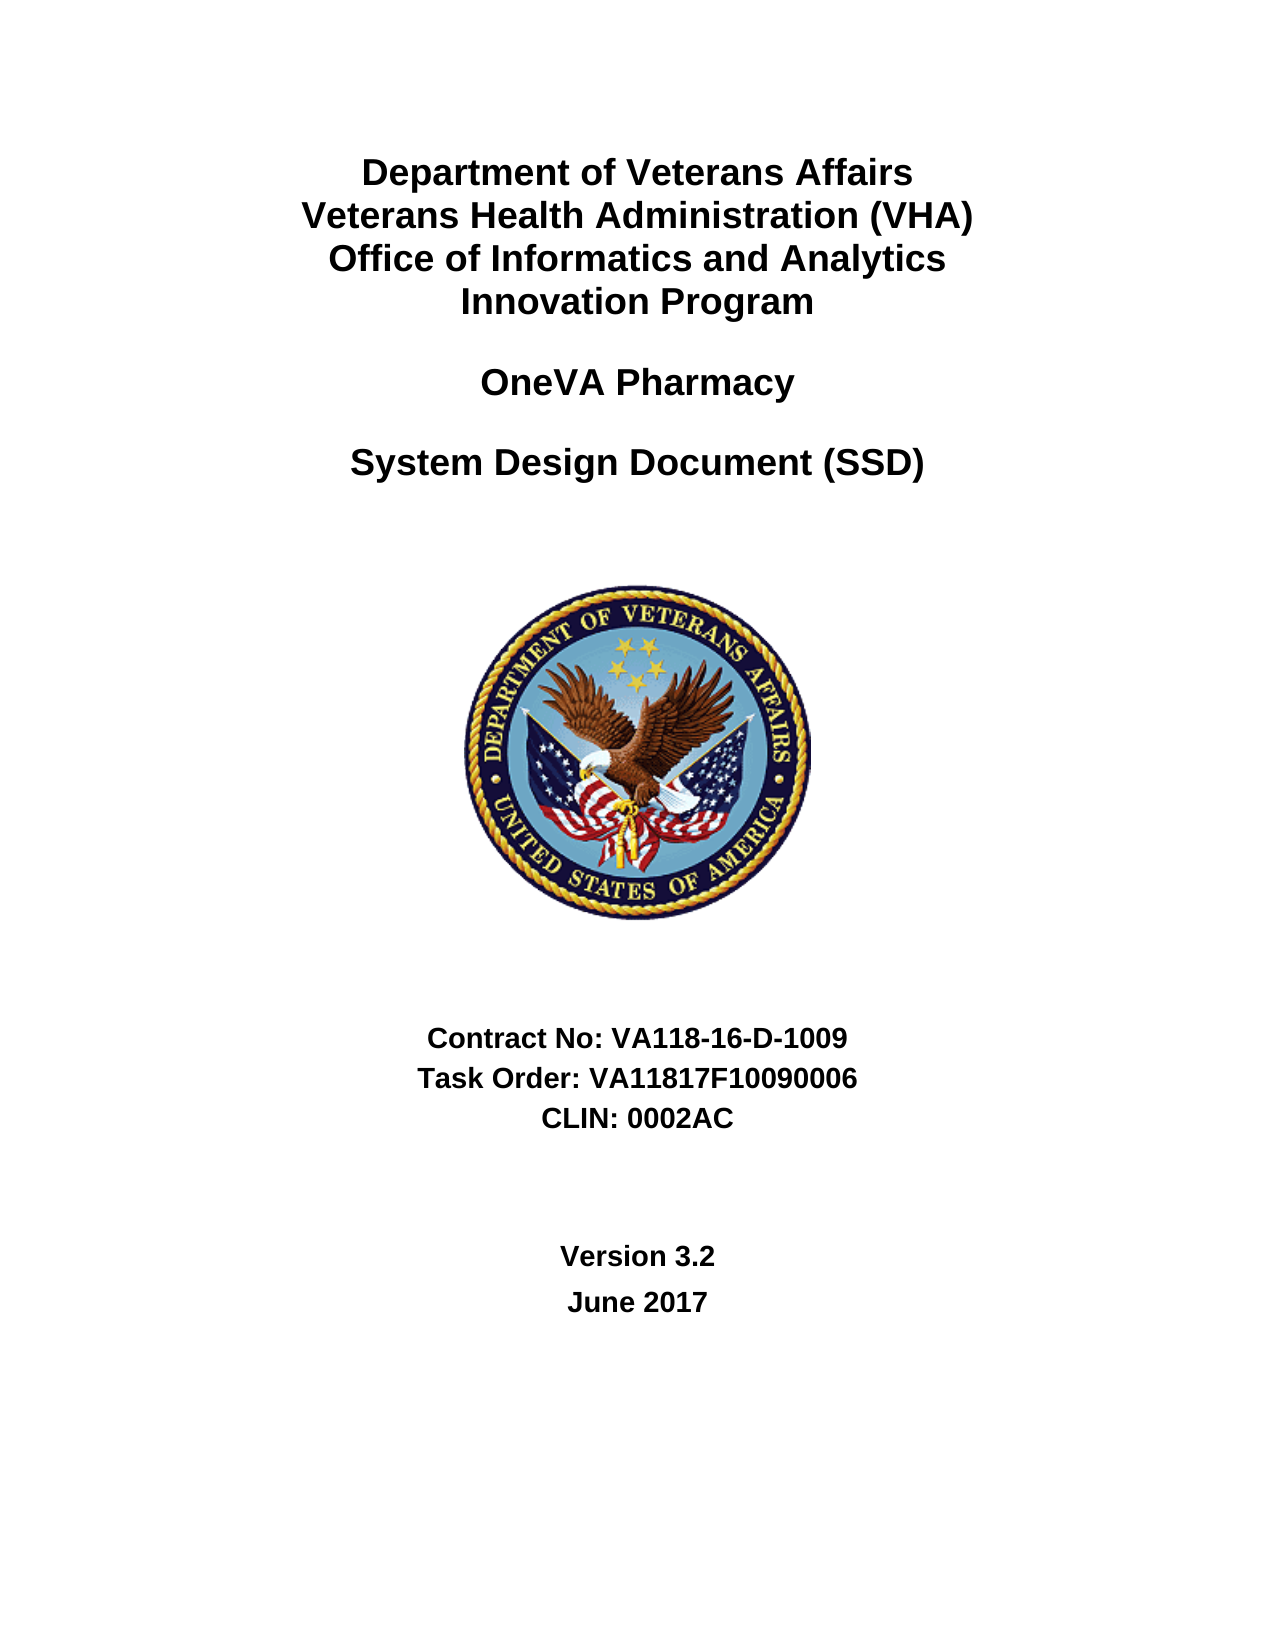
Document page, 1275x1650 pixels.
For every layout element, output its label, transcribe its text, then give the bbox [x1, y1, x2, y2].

title System Design Document (SSD) [150, 441, 1125, 484]
text CLIN: 0002AC [150, 1101, 1125, 1134]
title Office of Informatics and Analytics [150, 236, 1125, 279]
text Task Order: VA11817F10090006 [150, 1061, 1125, 1094]
title OneVA Pharmacy [150, 360, 1125, 403]
picture [464, 583, 811, 922]
title Version 3.2 [150, 1239, 1125, 1272]
text Contract No: VA118-16-D-1009 [150, 1021, 1125, 1055]
title Department of Veterans Affairs [150, 150, 1125, 193]
title June 2017 [150, 1285, 1125, 1318]
title Veterans Health Administration (VHA) [150, 193, 1125, 236]
title Innovation Program [150, 279, 1125, 322]
